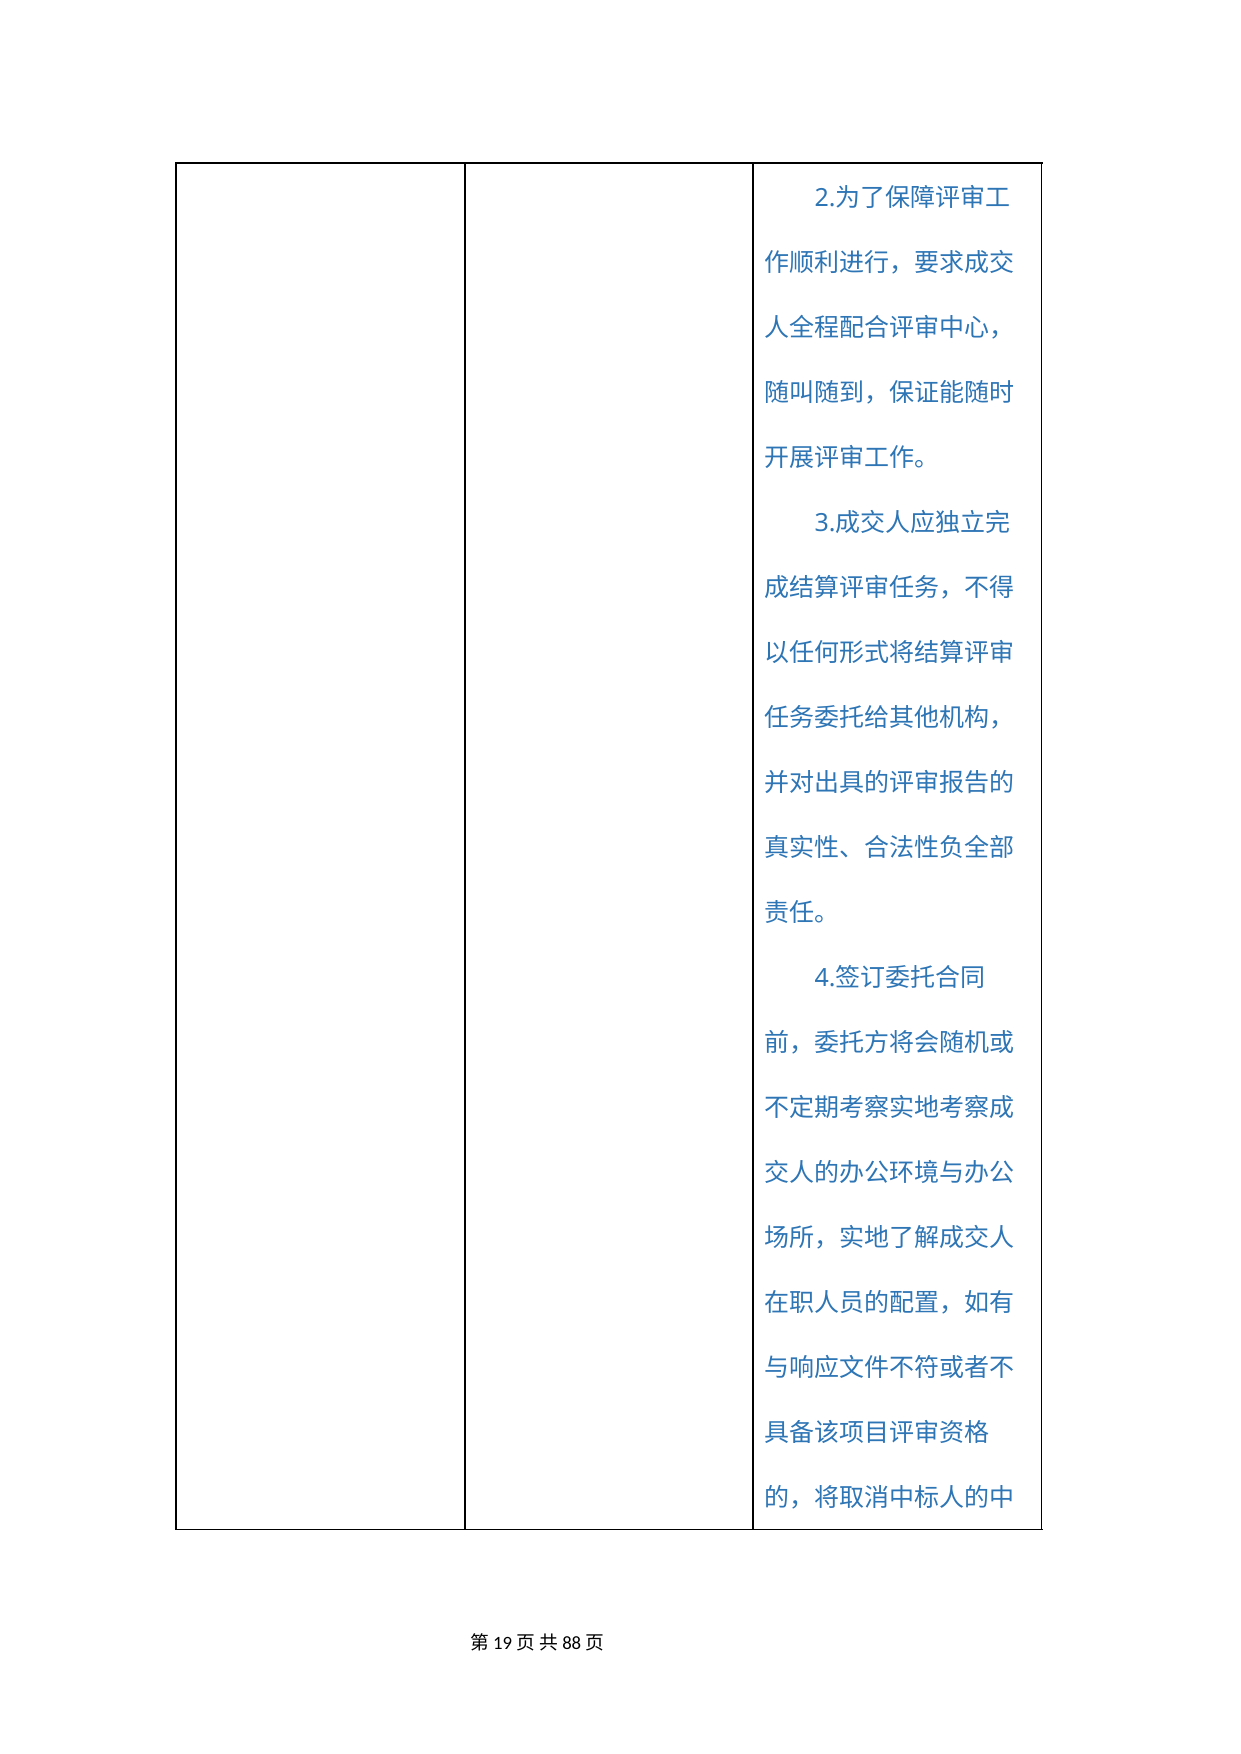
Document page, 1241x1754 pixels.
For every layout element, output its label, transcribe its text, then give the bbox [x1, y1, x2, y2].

table_cell 1 [177, 164, 464, 1528]
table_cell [754, 164, 1041, 1528]
table_cell ★ [466, 164, 752, 1528]
